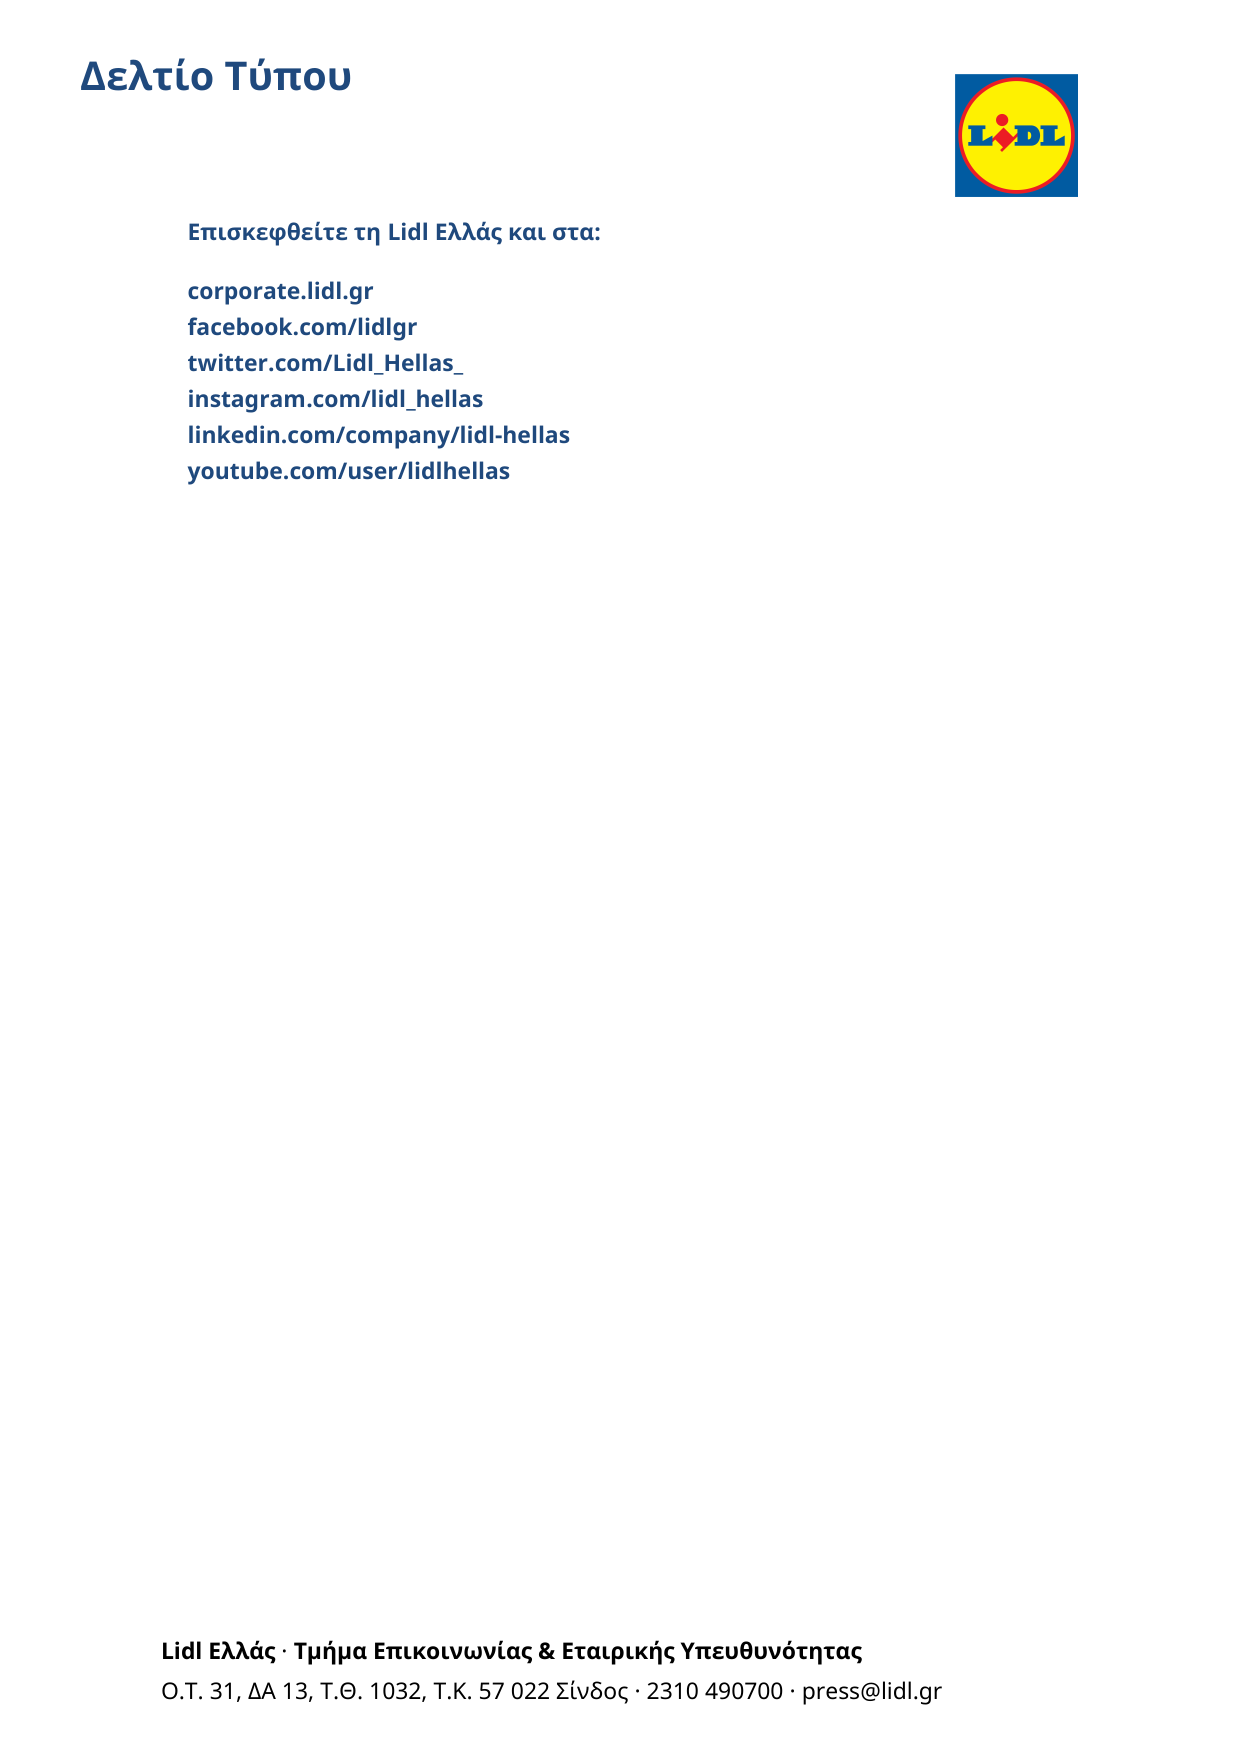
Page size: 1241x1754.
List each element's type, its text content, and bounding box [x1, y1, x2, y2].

text corporate.lidl.gr [187, 275, 1078, 306]
text instagram.com/lidl_hellas [187, 383, 1078, 414]
text linkedin.com/company/lidl-hellas [187, 419, 1078, 450]
text twitter.com/Lidl_Hellas_ [187, 347, 1078, 378]
picture [954, 73, 1078, 198]
text facebook.com/lidlgr [187, 311, 1078, 342]
text Επισκεφθείτε τη Lidl Ελλάς και στα: [187, 216, 1078, 247]
text youtube.com/user/lidlhellas [187, 455, 1078, 486]
